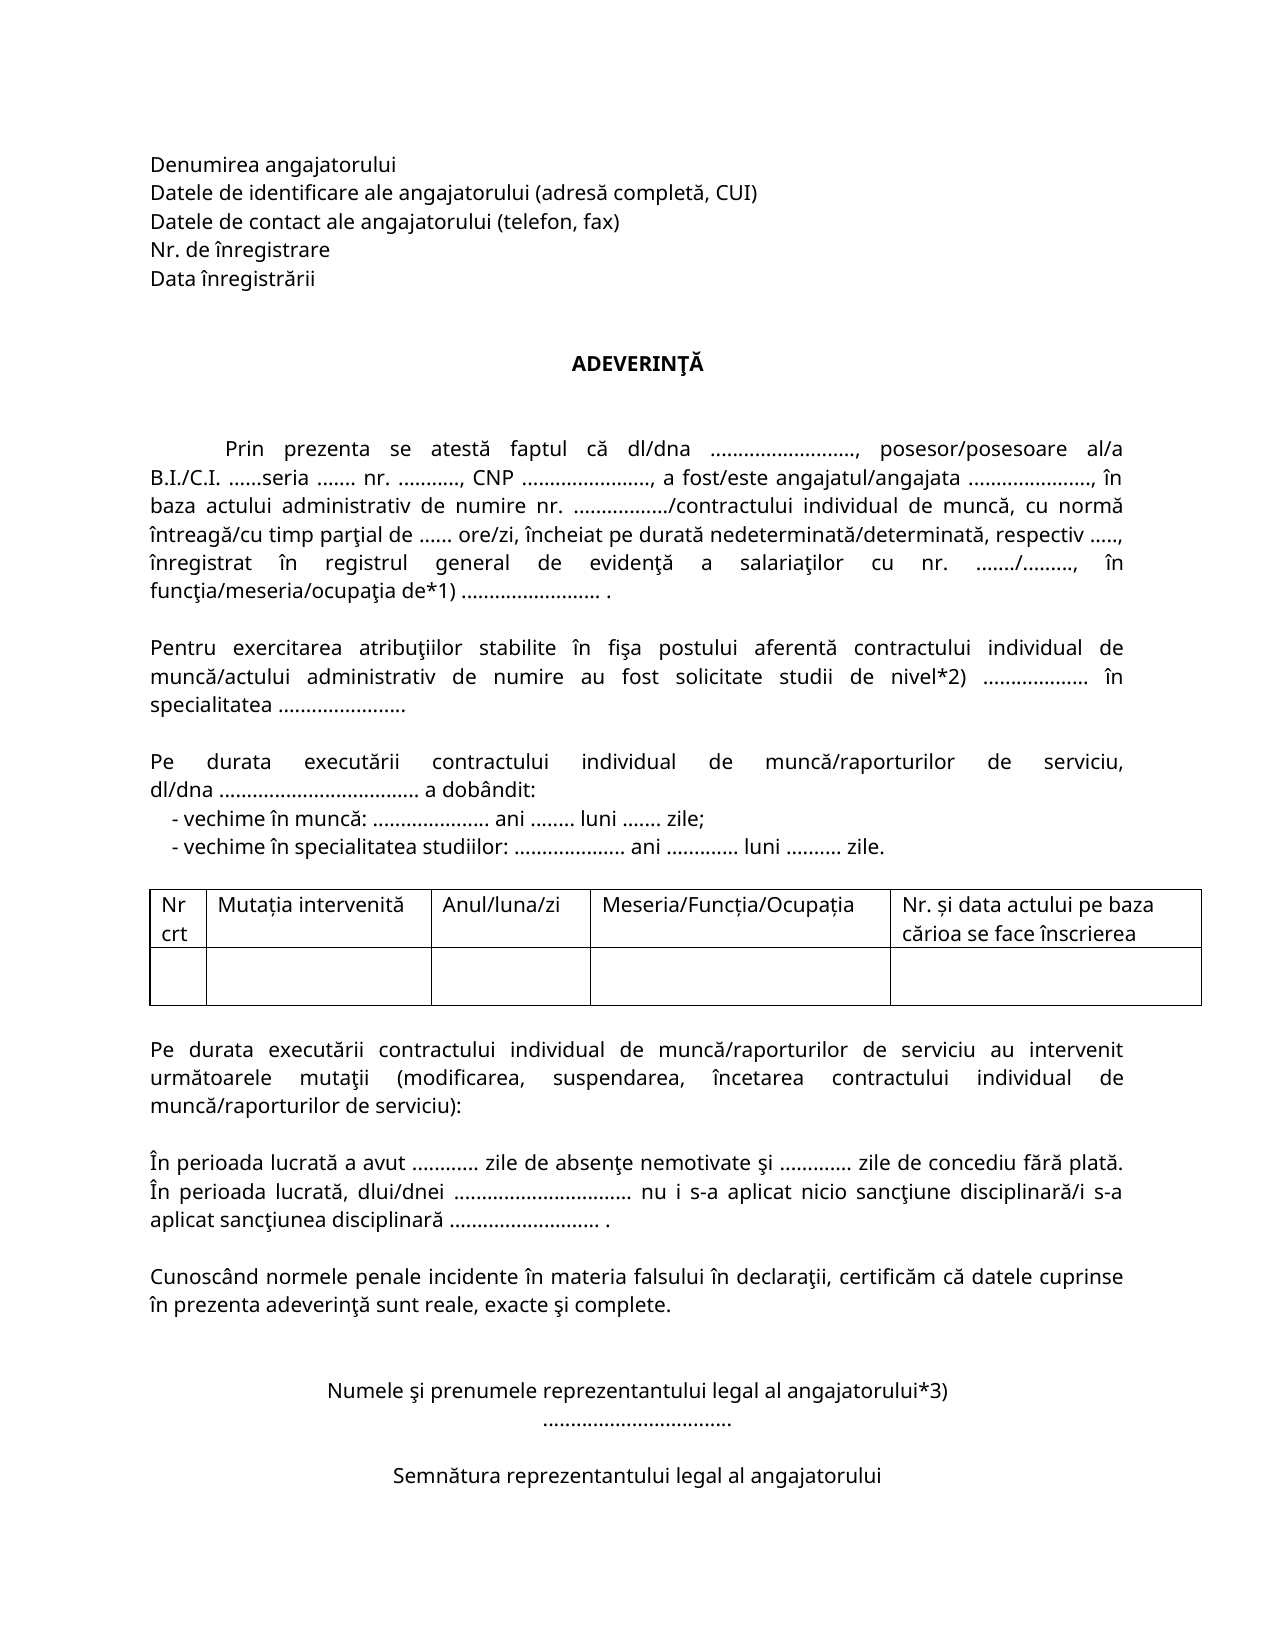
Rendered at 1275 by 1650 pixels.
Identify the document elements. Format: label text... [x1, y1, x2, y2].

table_cell [207, 948, 431, 1005]
text În perioada lucrată a avut ............ zile de absenţe nemotivate şi ............. zile de concediu fără plată. În perioada lucrată, dlui/dnei ................................ nu i s-a aplicat nicio sancţiune disciplinară/i s-a aplicat sancţiunea disciplinară ........................... . [150, 1148, 1125, 1234]
text Datele de contact ale angajatorului (telefon, fax) [150, 207, 1125, 235]
text - vechime în specialitatea studiilor: .................... ani ............. luni .......... zile. [150, 832, 1125, 861]
table_cell [591, 948, 890, 1005]
table_header Anul/luna/zi [432, 890, 590, 947]
text Nr. de înregistrare [150, 235, 1125, 264]
text Cunoscând normele penale incidente în materia falsului în declaraţii, certificăm că datele cuprinse în prezenta adeverinţă sunt reale, exacte şi complete. [150, 1262, 1125, 1319]
table_cell [432, 948, 590, 1005]
text Datele de identificare ale angajatorului (adresă completă, CUI) [150, 178, 1125, 207]
text Data înregistrării [150, 264, 1125, 292]
text Numele şi prenumele reprezentantului legal al angajatorului*3) [150, 1376, 1125, 1404]
text Pentru exercitarea atribuţiilor stabilite în fişa postului aferentă contractului individual de muncă/actului administrativ de numire au fost solicitate studii de nivel*2) ................... în specialitatea ....................... [150, 633, 1125, 719]
text Denumirea angajatorului [150, 150, 1125, 178]
table_cell [151, 948, 206, 1005]
text Semnătura reprezentantului legal al angajatorului [150, 1461, 1125, 1490]
table_header Mutația intervenită [207, 890, 431, 947]
table_cell [891, 948, 1201, 1005]
text Pe durata executării contractului individual de muncă/raporturilor de serviciu au intervenit următoarele mutaţii (modificarea, suspendarea, încetarea contractului individual de muncă/raporturilor de serviciu): [150, 1035, 1125, 1120]
table_header Nr. și data actului pe baza cărioa se face înscrierea [891, 890, 1201, 947]
text ADEVERINŢĂ [150, 349, 1125, 377]
table_header Nr crt [151, 890, 206, 947]
text .................................. [150, 1404, 1125, 1433]
text Pe durata executării contractului individual de muncă/raporturilor de serviciu, dl/dna .................................... a dobândit: [150, 747, 1125, 804]
text - vechime în muncă: ..................... ani ........ luni ....... zile; [150, 804, 1125, 832]
table_header Meseria/Funcția/Ocupația [591, 890, 890, 947]
text Prin prezenta se atestă faptul că dl/dna .........................., posesor/posesoare al/a B.I./C.I. ......seria ....... nr. ..........., CNP ......................., a fost/este angajatul/angajata ......................, în baza actului administrativ de numire nr. ................./contractului individual de muncă, cu normă întreagă/cu timp parţial de ...... ore/zi, încheiat pe durată nedeterminată/determinată, respectiv ....., înregistrat în registrul general de evidenţă a salariaţilor cu nr. ......./........., în funcţia/meseria/ocupaţia de*1) ......................... . [150, 434, 1125, 605]
